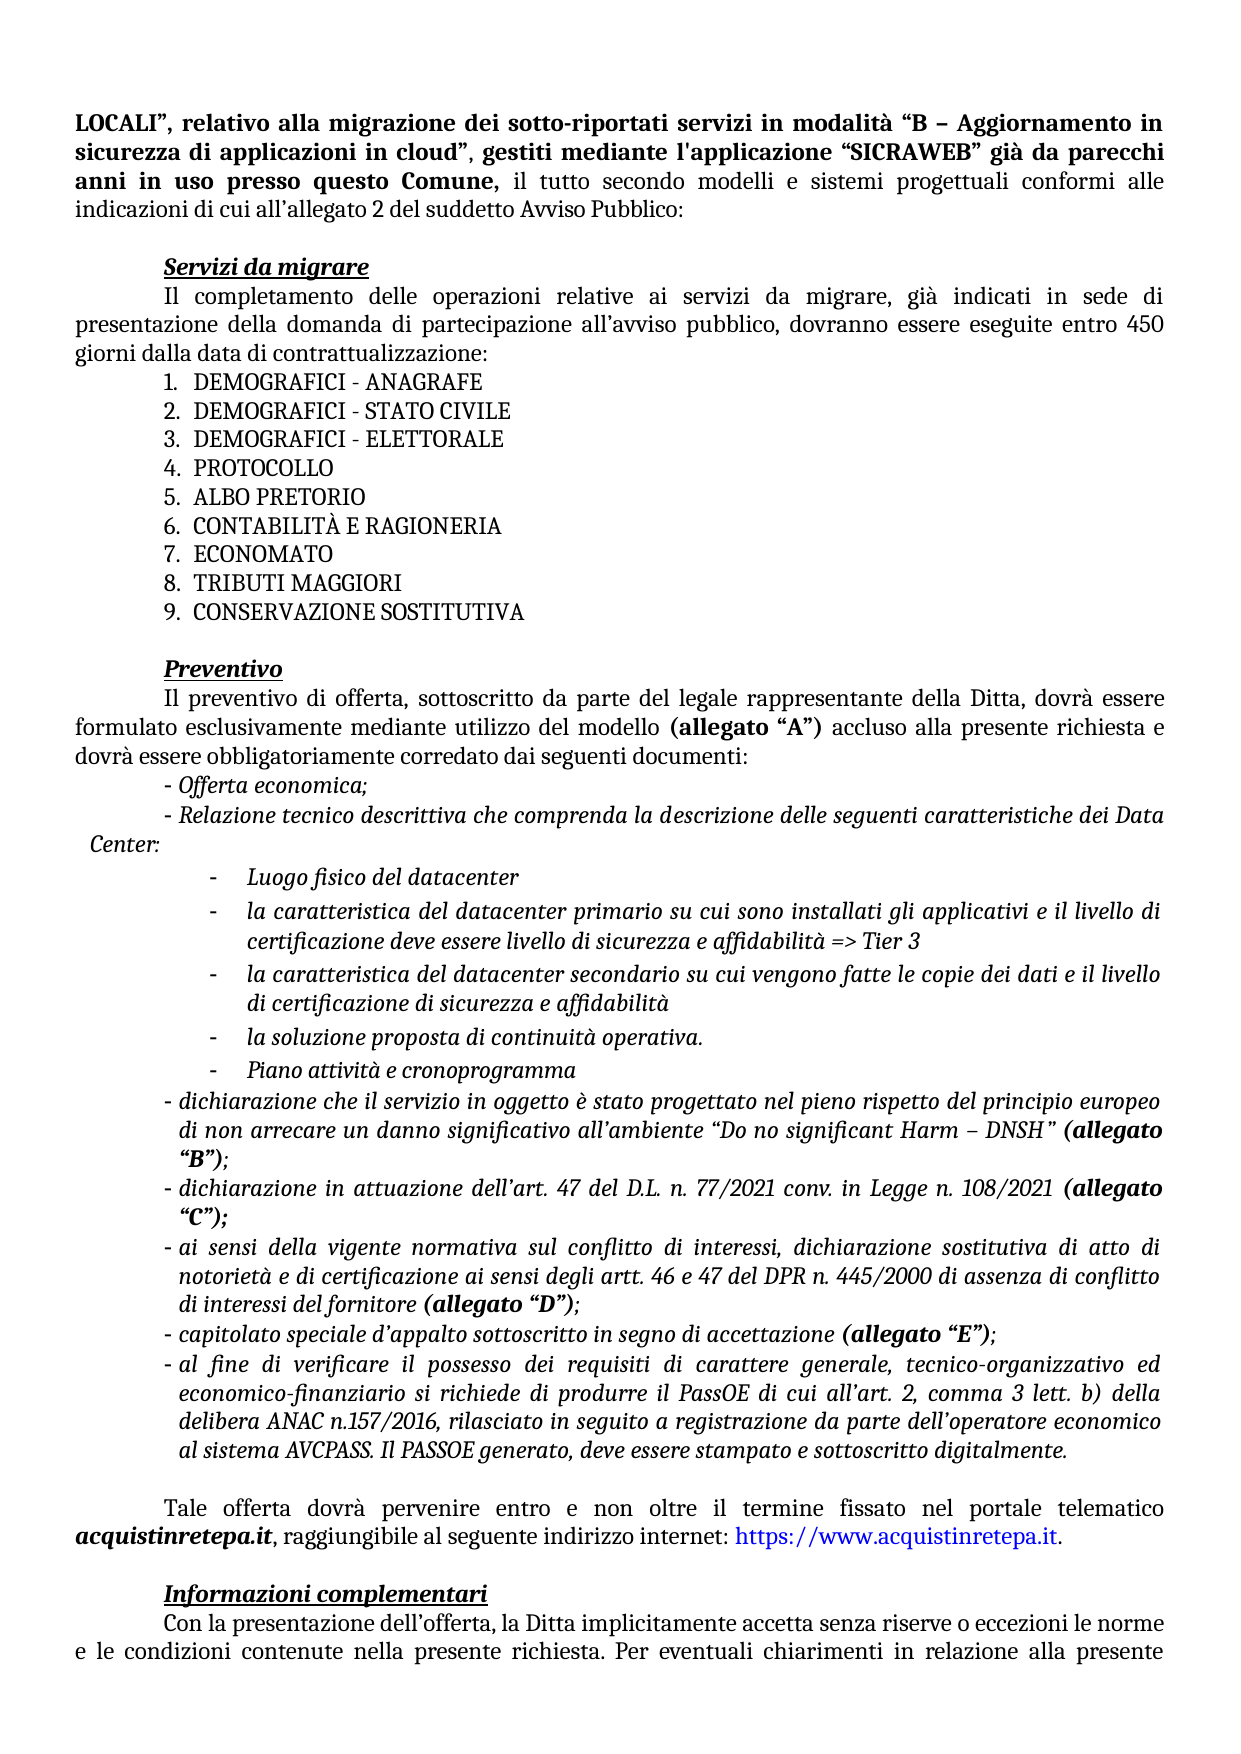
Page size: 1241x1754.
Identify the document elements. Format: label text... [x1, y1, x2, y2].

list DEMOGRAFICI - STATO CIVILE [164, 397, 1165, 425]
text Tale offerta dovrà pervenire entro e non oltre il termine fissato nel portale telematico acquistinretepa.it, raggiungibile al seguente indirizzo internet: https://www.acquistinretepa.it. [75, 1493, 1165, 1551]
text Il completamento delle operazioni relative ai servizi da migrare, già indicati in sede di presentazione della domanda di partecipazione all’avviso pubblico, dovranno essere eseguite entro 450 giorni dalla data di contrattualizzazione: [75, 282, 1165, 368]
list DEMOGRAFICI - ANAGRAFE [164, 368, 1165, 397]
list al fine di verificare il possesso dei requisiti di carattere generale, tecnico-organizzativo ed economico-finanziario si richiede di produrre il PassOE di cui all’art. 2, comma 3 lett. b) della delibera ANAC n.157/2016, rilasciato in seguito a registrazione da parte dell’operatore economico al sistema AVCPASS. Il PASSOE generato, deve essere stampato e sottoscritto digitalmente. [163, 1349, 1165, 1465]
list la caratteristica del datacenter secondario su cui vengono fatte le copie dei dati e il livello di certificazione di sicurezza e affidabilità [209, 955, 1165, 1018]
list dichiarazione che il servizio in oggetto è stato progettato nel pieno rispetto del principio europeo di non arrecare un danno significativo all’ambiente “Do no significant Harm – DNSH” (allegato “B”); [163, 1086, 1165, 1173]
list TRIBUTI MAGGIORI [164, 569, 1165, 598]
list DEMOGRAFICI - ELETTORALE [164, 425, 1165, 454]
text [75, 1608, 1165, 1666]
list Relazione tecnico descrittiva che comprenda la descrizione delle seguenti caratteristiche dei Data Center: [90, 800, 1165, 858]
list dichiarazione in attuazione dell’art. 47 del D.L. n. 77/2021 conv. in Legge n. 108/2021 (allegato “C”); [163, 1173, 1165, 1232]
text Informazioni complementari [75, 1580, 1165, 1608]
list CONSERVAZIONE SOSTITUTIVA [164, 598, 1165, 627]
text Preventivo [75, 655, 1165, 684]
list ECONOMATO [164, 540, 1165, 569]
list ai sensi della vigente normativa sul conflitto di interessi, dichiarazione sostitutiva di atto di notorietà e di certificazione ai sensi degli artt. 46 e 47 del DPR n. 445/2000 di assenza di conflitto di interessi del fornitore (allegato “D”); [163, 1232, 1165, 1319]
list PROTOCOLLO [164, 454, 1165, 483]
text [75, 109, 1165, 224]
list Piano attività e cronoprogramma [209, 1052, 1165, 1086]
list Luogo fisico del datacenter [209, 858, 1165, 892]
list ALBO PRETORIO [164, 483, 1165, 512]
text Servizi da migrare [75, 253, 1165, 282]
list Offerta economica; [90, 770, 1165, 800]
list la soluzione proposta di continuità operativa. [209, 1018, 1165, 1052]
text Il preventivo di offerta, sottoscritto da parte del legale rappresentante della Ditta, dovrà essere formulato esclusivamente mediante utilizzo del modello (allegato “A”) accluso alla presente richiesta e dovrà essere obbligatoriamente corredato dai seguenti documenti: [75, 684, 1165, 770]
list capitolato speciale d’appalto sottoscritto in segno di accettazione (allegato “E”); [163, 1319, 1165, 1349]
list CONTABILITÀ E RAGIONERIA [164, 512, 1165, 540]
list la caratteristica del datacenter primario su cui sono installati gli applicativi e il livello di certificazione deve essere livello di sicurezza e affidabilità => Tier 3 [209, 892, 1165, 955]
